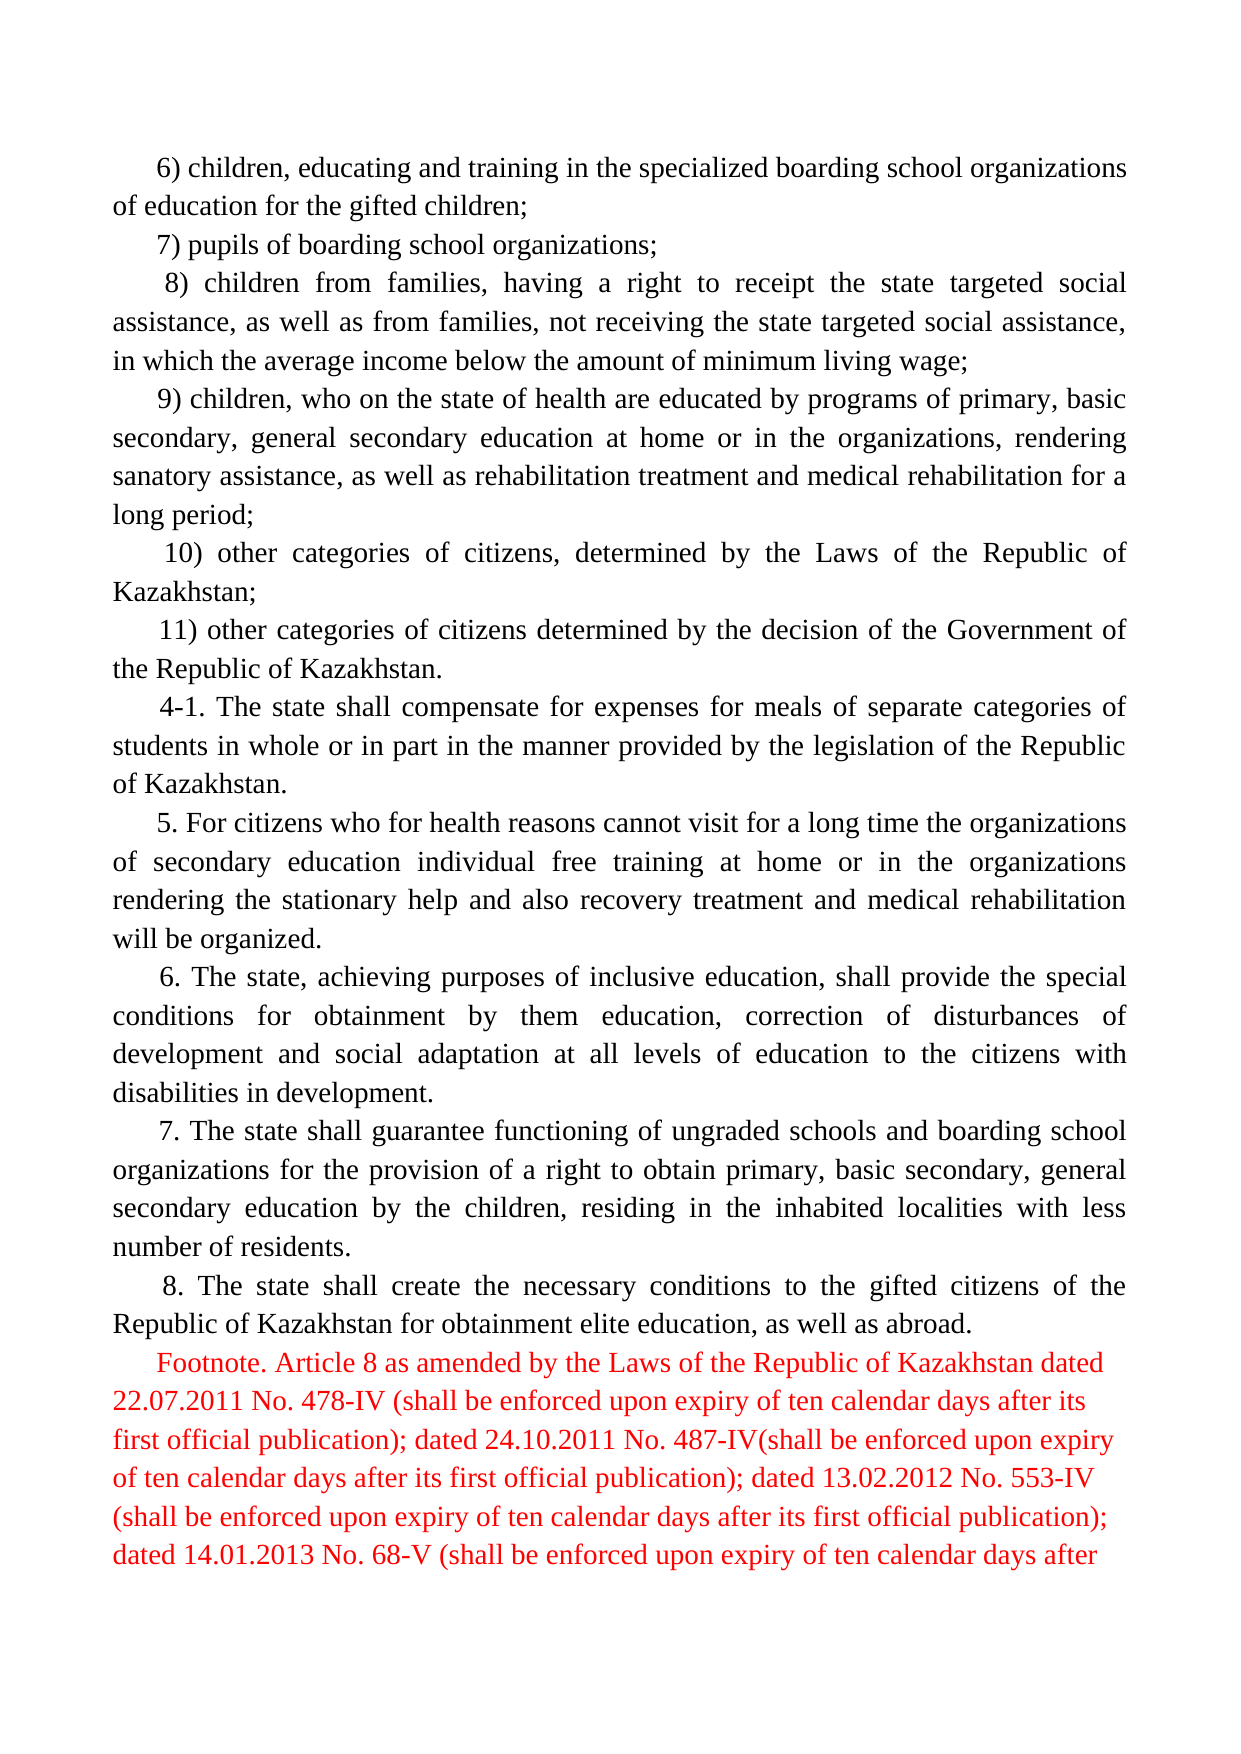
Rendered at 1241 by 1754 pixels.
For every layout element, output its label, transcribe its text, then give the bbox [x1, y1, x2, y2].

text 6) children, educating and training in the specialized boarding school organizations of education for the gifted children; [112, 150, 1128, 222]
text 8) children from families, having a right to receipt the state targeted social assistance, as well as from families, not receiving the state targeted social assistance, in which the average income below the amount of minimum living wage; [112, 266, 1128, 376]
text 9) children, who on the state of health are educated by programs of primary, basic secondary, general secondary education at home or in the organizations, rendering sanatory assistance, as well as rehabilitation treatment and medical rehabilitation for a long period; [112, 381, 1128, 530]
text 8. The state shall create the necessary conditions to the gifted citizens of the Republic of Kazakhstan for obtainment elite education, as well as abroad. [112, 1268, 1128, 1340]
text 6. The state, achieving purposes of inclusive education, shall provide the special conditions for obtainment by them education, correction of disturbances of development and social adaptation at all levels of education to the citizens with disabilities in development. [112, 959, 1128, 1108]
text 7. The state shall guarantee functioning of ungraded schools and boarding school organizations for the provision of a right to obtain primary, basic secondary, general secondary education by the children, residing in the inhabited localities with less number of residents. [112, 1113, 1128, 1263]
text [112, 1345, 1128, 1571]
text 5. For citizens who for health reasons cannot visit for a long time the organizations of secondary education individual free training at home or in the organizations rendering the stationary help and also recovery treatment and medical rehabilitation will be organized. [112, 805, 1128, 954]
text 7) pupils of boarding school organizations; [112, 227, 1128, 261]
text 4-1. The state shall compensate for expenses for meals of separate categories of students in whole or in part in the manner provided by the legislation of the Republic of Kazakhstan. [112, 689, 1128, 800]
text 11) other categories of citizens determined by the decision of the Government of the Republic of Kazakhstan. [112, 612, 1128, 684]
text 10) other categories of citizens, determined by the Laws of the Republic of Kazakhstan; [112, 535, 1128, 607]
